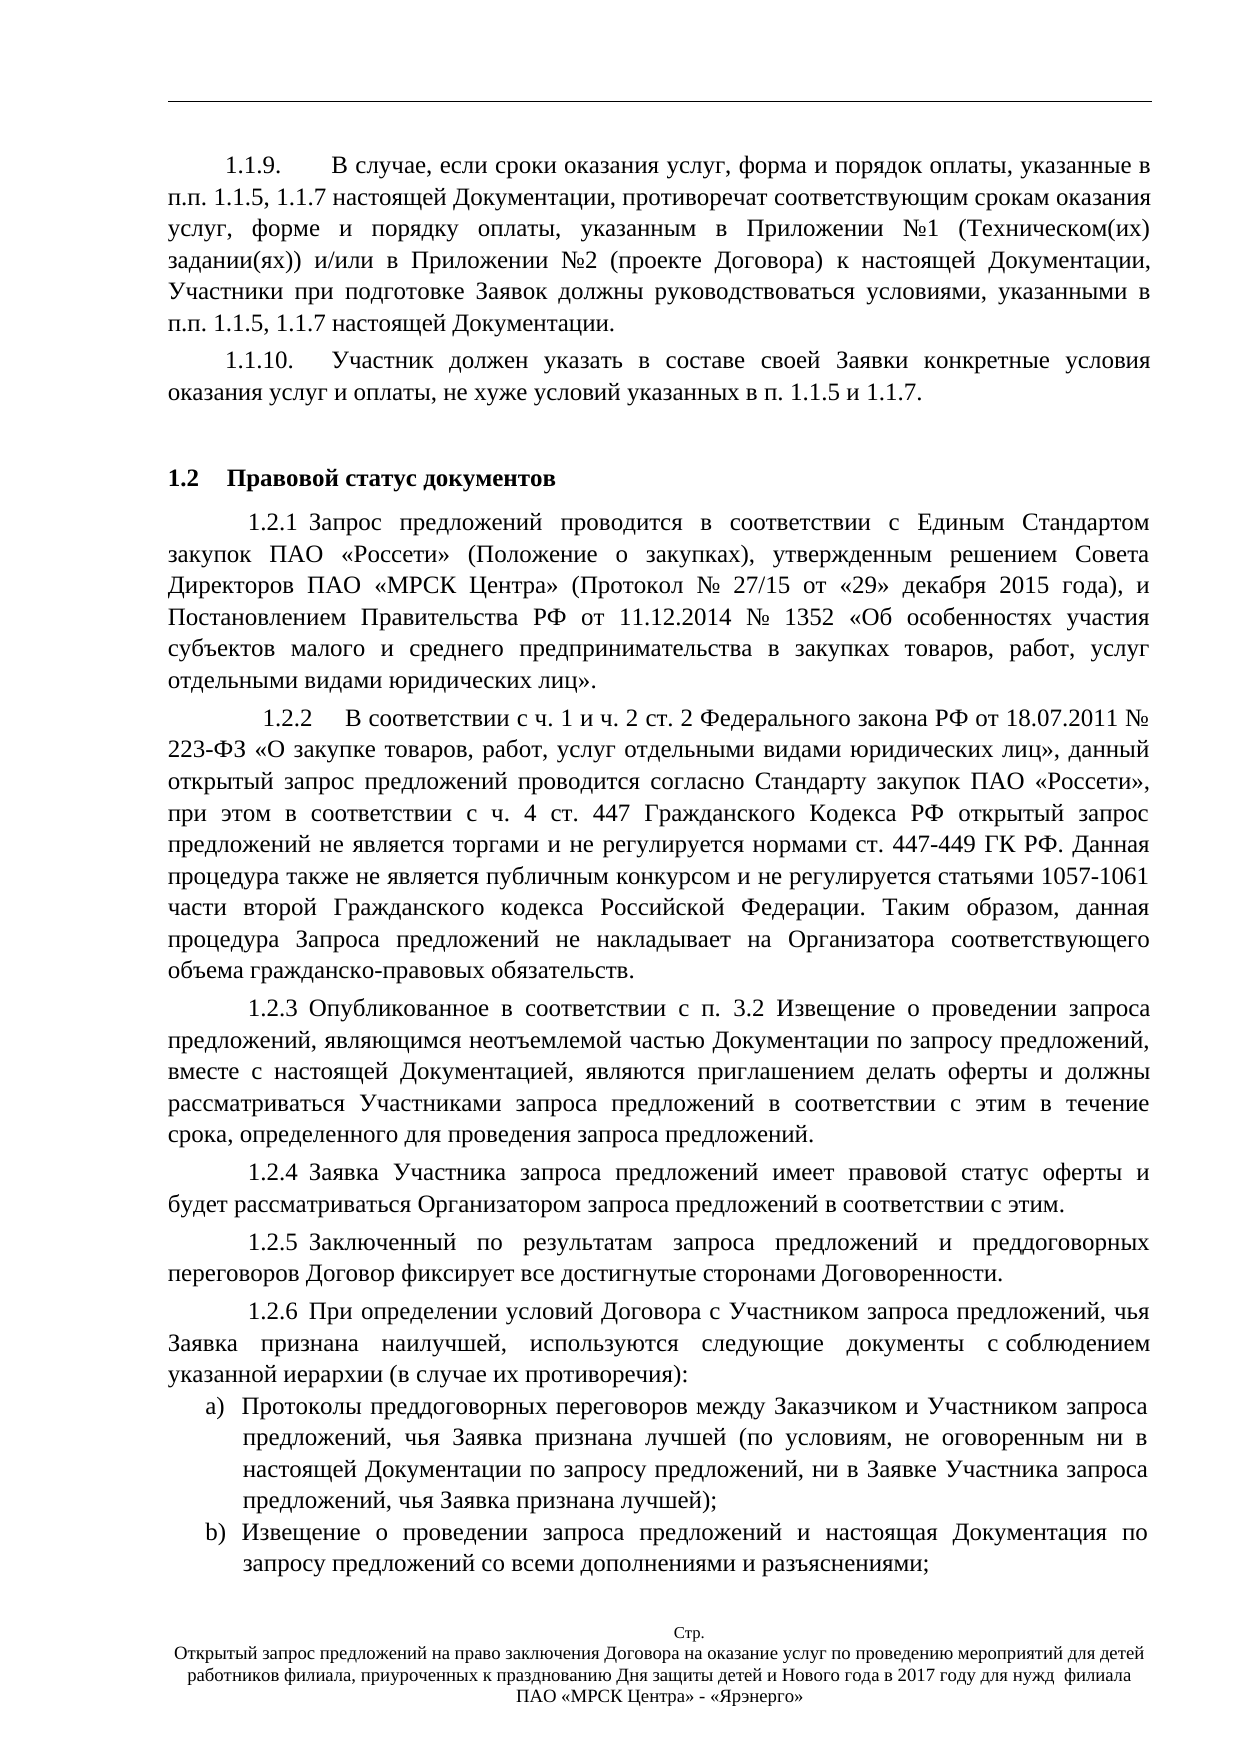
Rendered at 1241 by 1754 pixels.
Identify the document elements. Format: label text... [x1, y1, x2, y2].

list Заявка Участника запроса предложений имеет правовой статус оферты и будет рассматриваться Организатором запроса предложений в соответствии с этим. [168, 1157, 1150, 1218]
list Опубликованное в соответствии с п. 3.2 Извещение о проведении запроса предложений, являющимся неотъемлемой частью Документации по запросу предложений, вместе с настоящей Документацией, являются приглашением делать оферты и должны рассматриваться Участниками запроса предложений в соответствии с этим в течение срока, определенного для проведения запроса предложений. [168, 993, 1150, 1148]
list Запрос предложений проводится в соответствии с Единым Стандартом закупок ПАО «Россети» (Положение о закупках), утвержденным решением Совета Директоров ПАО «МРСК Центра» (Протокол № 27/15 от «29» декабря 2015 года), и Постановлением Правительства РФ от 11.12.2014 № 1352 «Об особенностях участия субъектов малого и среднего предпринимательства в закупках товаров, работ, услуг отдельными видами юридических лиц». [168, 507, 1150, 694]
list Извещение о проведении запроса предложений и настоящая Документация по запросу предложений со всеми дополнениями и разъяснениями; [205, 1517, 1148, 1577]
subtitle Правовой статус документов [168, 463, 1152, 492]
list В соответствии с ч. 1 и ч. 2 ст. 2 Федерального закона РФ от 18.07.2011 № 223-ФЗ «О закупке товаров, работ, услуг отдельными видами юридических лиц», данный открытый запрос предложений проводится согласно Стандарту закупок ПАО «Россети», при этом в соответствии с ч. 4 ст. 447 Гражданского Кодекса РФ открытый запрос предложений не является торгами и не регулируется нормами ст. 447-449 ГК РФ. Данная процедура также не является публичным конкурсом и не регулируется статьями 1057-1061 части второй Гражданского кодекса Российской Федерации. Таким образом, данная процедура Запроса предложений не накладывает на Организатора соответствующего объема гражданско-правовых обязательств. [168, 703, 1150, 984]
list Заключенный по результатам запроса предложений и преддоговорных переговоров Договор фиксирует все достигнутые сторонами Договоренности. [168, 1227, 1150, 1287]
list В случае, если сроки оказания услуг, форма и порядок оплаты, указанные в п.п. 1.1.5, 1.1.7 настоящей Документации, противоречат соответствующим срокам оказания услуг, форме и порядку оплаты, указанным в Приложении №1 (Техническом(их) задании(ях)) и/или в Приложении №2 (проекте Договора) к настоящей Документации, Участники при подготовке Заявок должны руководствоваться условиями, указанными в п.п. 1.1.5, 1.1.7 настоящей Документации. [168, 150, 1152, 337]
list Протоколы преддоговорных переговоров между Заказчиком и Участником запроса предложений, чья Заявка признана лучшей (по условиям, не оговоренным ни в настоящей Документации по запросу предложений, ни в Заявке Участника запроса предложений, чья Заявка признана лучшей); [205, 1391, 1149, 1514]
list Участник должен указать в составе своей Заявки конкретные условия оказания услуг и оплаты, не хуже условий указанных в п. 1.1.5 и 1.1.7. [168, 346, 1152, 406]
list При определении условий Договора с Участником запроса предложений, чья Заявка признана наилучшей, используются следующие документы с соблюдением указанной иерархии (в случае их противоречия): [168, 1296, 1150, 1388]
